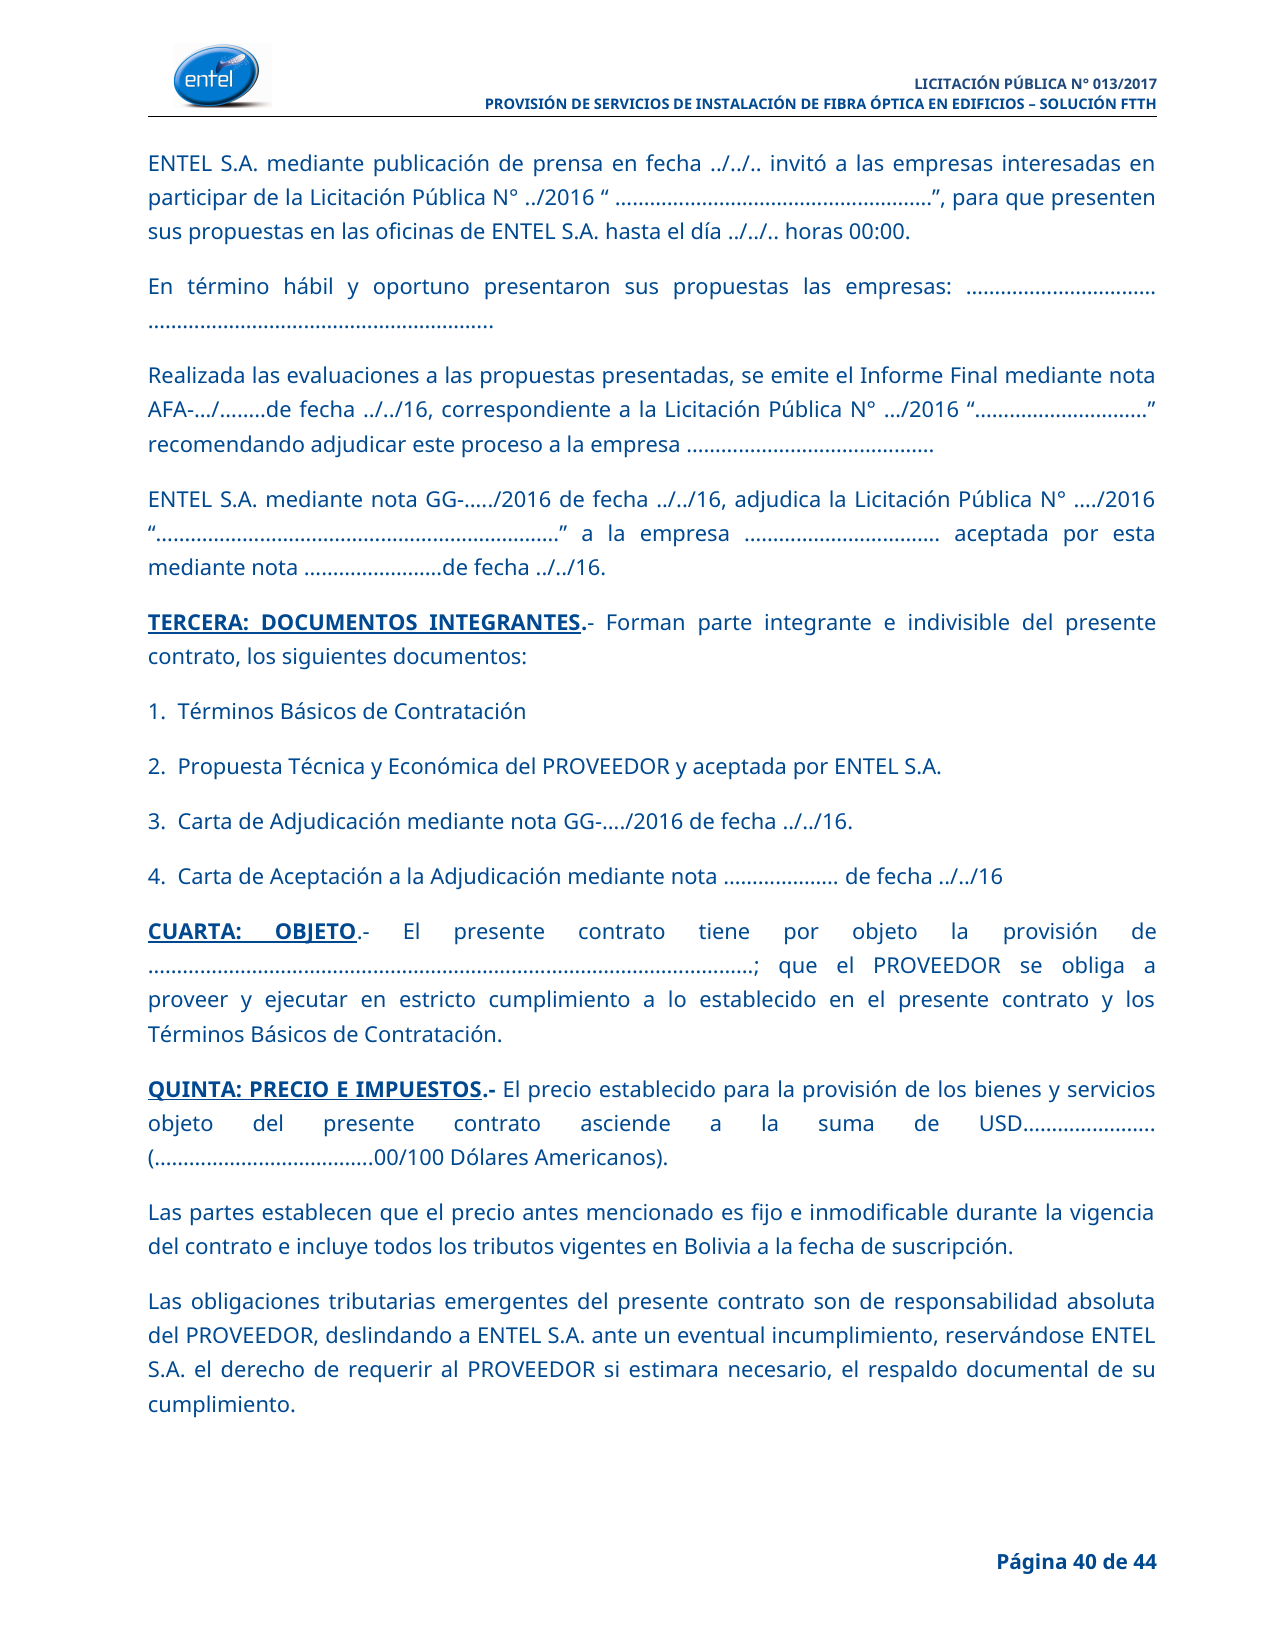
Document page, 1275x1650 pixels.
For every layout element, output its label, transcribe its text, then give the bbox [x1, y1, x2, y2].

text CUARTA: OBJETO.- El presente contrato tiene por objeto la provisión de ……………………………………………………………………………………………; que el PROVEEDOR se obliga a proveer y ejecutar en estricto cumplimiento a lo establecido en el presente contrato y los Términos Básicos de Contratación. [148, 916, 1157, 1048]
text Realizada las evaluaciones a las propuestas presentadas, se emite el Informe Final mediante nota AFA-…/……..de fecha ../../16, correspondiente a la Licitación Pública N° …/2016 “…………………………” recomendando adjudicar este proceso a la empresa ……………………………………. [148, 360, 1157, 458]
text TERCERA: DOCUMENTOS INTEGRANTES.- Forman parte integrante e indivisible del presente contrato, los siguientes documentos: [148, 607, 1157, 671]
text ENTEL S.A. mediante publicación de prensa en fecha ../../.. invitó a las empresas interesadas en participar de la Licitación Pública N° ../2016 “ ……………………………………………….”, para que presenten sus propuestas en las oficinas de ENTEL S.A. hasta el día ../../.. horas 00:00. [148, 148, 1157, 246]
text ENTEL S.A. mediante nota GG-…../2016 de fecha ../../16, adjudica la Licitación Pública N° …./2016 “…………………………………………………………….” a la empresa ……………………………. aceptada por esta mediante nota ……………………de fecha ../../16. [148, 483, 1157, 582]
text 2. Propuesta Técnica y Económica del PROVEEDOR y aceptada por ENTEL S.A. [148, 751, 1157, 781]
text Las partes establecen que el precio antes mencionado es fijo e inmodificable durante la vigencia del contrato e incluye todos los tributos vigentes en Bolivia a la fecha de suscripción. [148, 1197, 1157, 1261]
text 4. Carta de Aceptación a la Adjudicación mediante nota ……………….. de fecha ../../16 [148, 861, 1157, 891]
text En término hábil y oportuno presentaron sus propuestas las empresas: …………………………… …………………………………………………... [148, 271, 1157, 335]
text Las obligaciones tributarias emergentes del presente contrato son de responsabilidad absoluta del PROVEEDOR, deslindando a ENTEL S.A. ante un eventual incumplimiento, reservándose ENTEL S.A. el derecho de requerir al PROVEEDOR si estimara necesario, el respaldo documental de su cumplimiento. [148, 1286, 1157, 1418]
text QUINTA: PRECIO E IMPUESTOS.- El precio establecido para la provisión de los bienes y servicios objeto del presente contrato asciende a la suma de USD………………….. (………………………………..00/100 Dólares Americanos). [148, 1073, 1157, 1172]
picture [173, 43, 272, 108]
text 1. Términos Básicos de Contratación [148, 696, 1157, 726]
text 3. Carta de Adjudicación mediante nota GG-…./2016 de fecha ../../16. [148, 806, 1157, 836]
